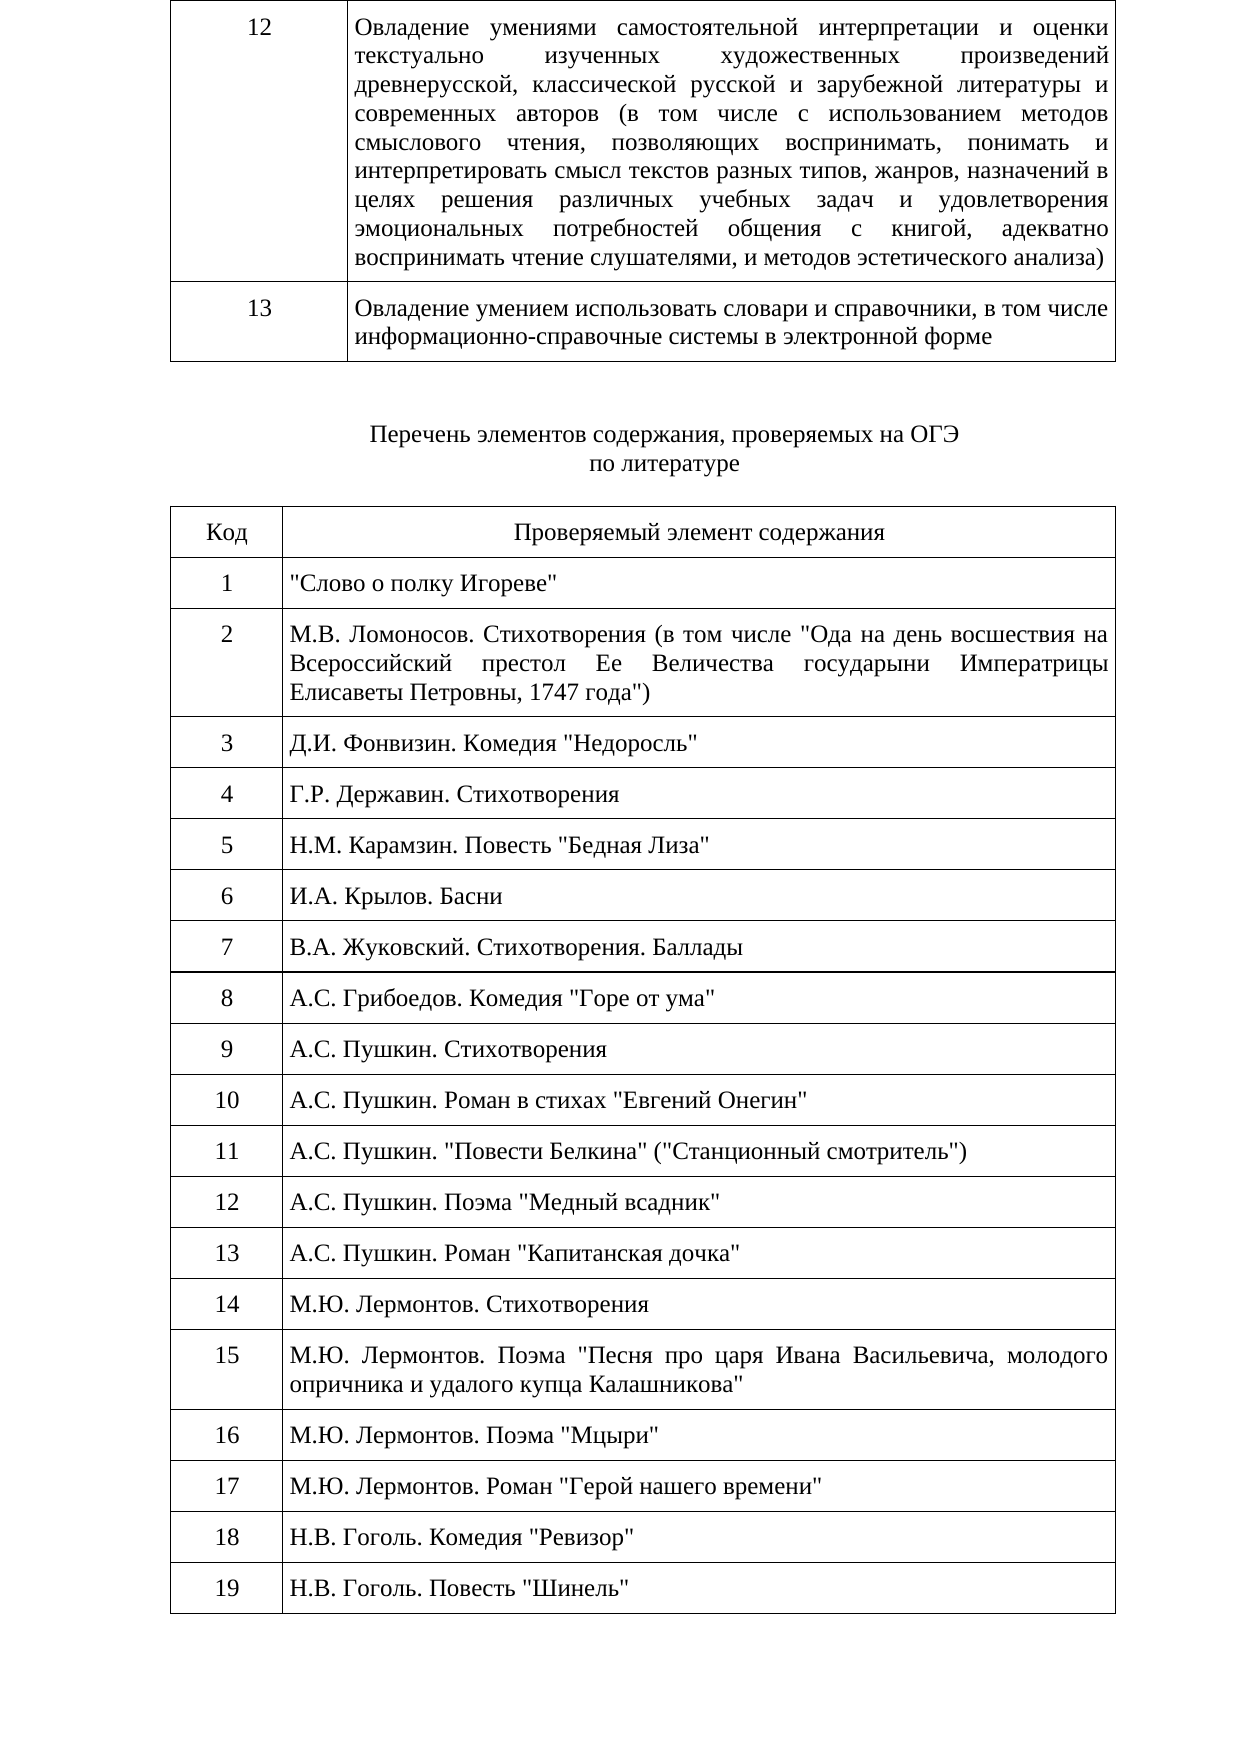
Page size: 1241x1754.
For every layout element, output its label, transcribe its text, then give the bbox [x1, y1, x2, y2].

table_cell 13 [171, 282, 347, 361]
text Перечень элементов содержания, проверяемых на ОГЭ [177, 419, 1152, 448]
table_cell 2 [171, 609, 282, 716]
table_cell 12 [171, 1177, 282, 1227]
table_cell 7 [171, 921, 282, 971]
table_cell Овладение умениями самостоятельной интерпретации и оценки текстуально изученных художественных произведений древнерусской, классической русской и зарубежной литературы и современных авторов (в том числе с использованием методов смыслового чтения, позволяющих воспринимать, понимать и интерпретировать смысл текстов разных типов, жанров, назначений в целях решения различных учебных задач и удовлетворения эмоциональных потребностей общения с книгой, адекватно воспринимать чтение слушателями, и методов эстетического анализа) [348, 1, 1115, 281]
table_cell 13 [171, 1228, 282, 1278]
table_cell Н.В. Гоголь. Комедия "Ревизор" [283, 1512, 1115, 1562]
table_cell 3 [171, 717, 282, 767]
table_cell М.В. Ломоносов. Стихотворения (в том числе "Ода на день восшествия на Всероссийский престол Ее Величества государыни Императрицы Елисаветы Петровны, 1747 года") [283, 609, 1115, 716]
table_cell В.А. Жуковский. Стихотворения. Баллады [283, 921, 1115, 971]
table_cell 14 [171, 1279, 282, 1329]
table_cell А.С. Грибоедов. Комедия "Горе от ума" [283, 973, 1115, 1022]
table_cell А.С. Пушкин. "Повести Белкина" ("Станционный смотритель") [283, 1126, 1115, 1176]
table_cell А.С. Пушкин. Роман в стихах "Евгений Онегин" [283, 1075, 1115, 1124]
table_cell М.Ю. Лермонтов. Роман "Герой нашего времени" [283, 1461, 1115, 1511]
table_cell Н.М. Карамзин. Повесть "Бедная Лиза" [283, 819, 1115, 869]
table_cell А.С. Пушкин. Стихотворения [283, 1024, 1115, 1073]
table_cell 17 [171, 1461, 282, 1511]
table_cell Овладение умением использовать словари и справочники, в том числе информационно-справочные системы в электронной форме [348, 282, 1115, 361]
table_cell 15 [171, 1330, 282, 1408]
table_cell А.С. Пушкин. Поэма "Медный всадник" [283, 1177, 1115, 1227]
table_cell И.А. Крылов. Басни [283, 870, 1115, 920]
table_cell 9 [171, 1024, 282, 1073]
table_cell Д.И. Фонвизин. Комедия "Недоросль" [283, 717, 1115, 767]
table_cell А.С. Пушкин. Роман "Капитанская дочка" [283, 1228, 1115, 1278]
table_cell 1 [171, 558, 282, 608]
table_header Код [171, 507, 282, 557]
table_cell Н.В. Гоголь. Повесть "Шинель" [283, 1563, 1115, 1613]
table_cell 19 [171, 1563, 282, 1613]
table_cell 11 [171, 1126, 282, 1176]
table_cell М.Ю. Лермонтов. Поэма "Песня про царя Ивана Васильевича, молодого опричника и удалого купца Калашникова" [283, 1330, 1115, 1408]
table_cell Г.Р. Державин. Стихотворения [283, 768, 1115, 818]
table_cell 12 [171, 1, 347, 281]
table_cell М.Ю. Лермонтов. Стихотворения [283, 1279, 1115, 1329]
table_cell 5 [171, 819, 282, 869]
table_header Проверяемый элемент содержания [283, 507, 1115, 557]
table_cell М.Ю. Лермонтов. Поэма "Мцыри" [283, 1410, 1115, 1459]
table_cell 6 [171, 870, 282, 920]
text по литературе [177, 448, 1152, 477]
table_cell 10 [171, 1075, 282, 1124]
table_cell 8 [171, 973, 282, 1022]
table_cell "Слово о полку Игореве" [283, 558, 1115, 608]
table_cell 16 [171, 1410, 282, 1459]
table_cell 4 [171, 768, 282, 818]
table_cell 18 [171, 1512, 282, 1562]
